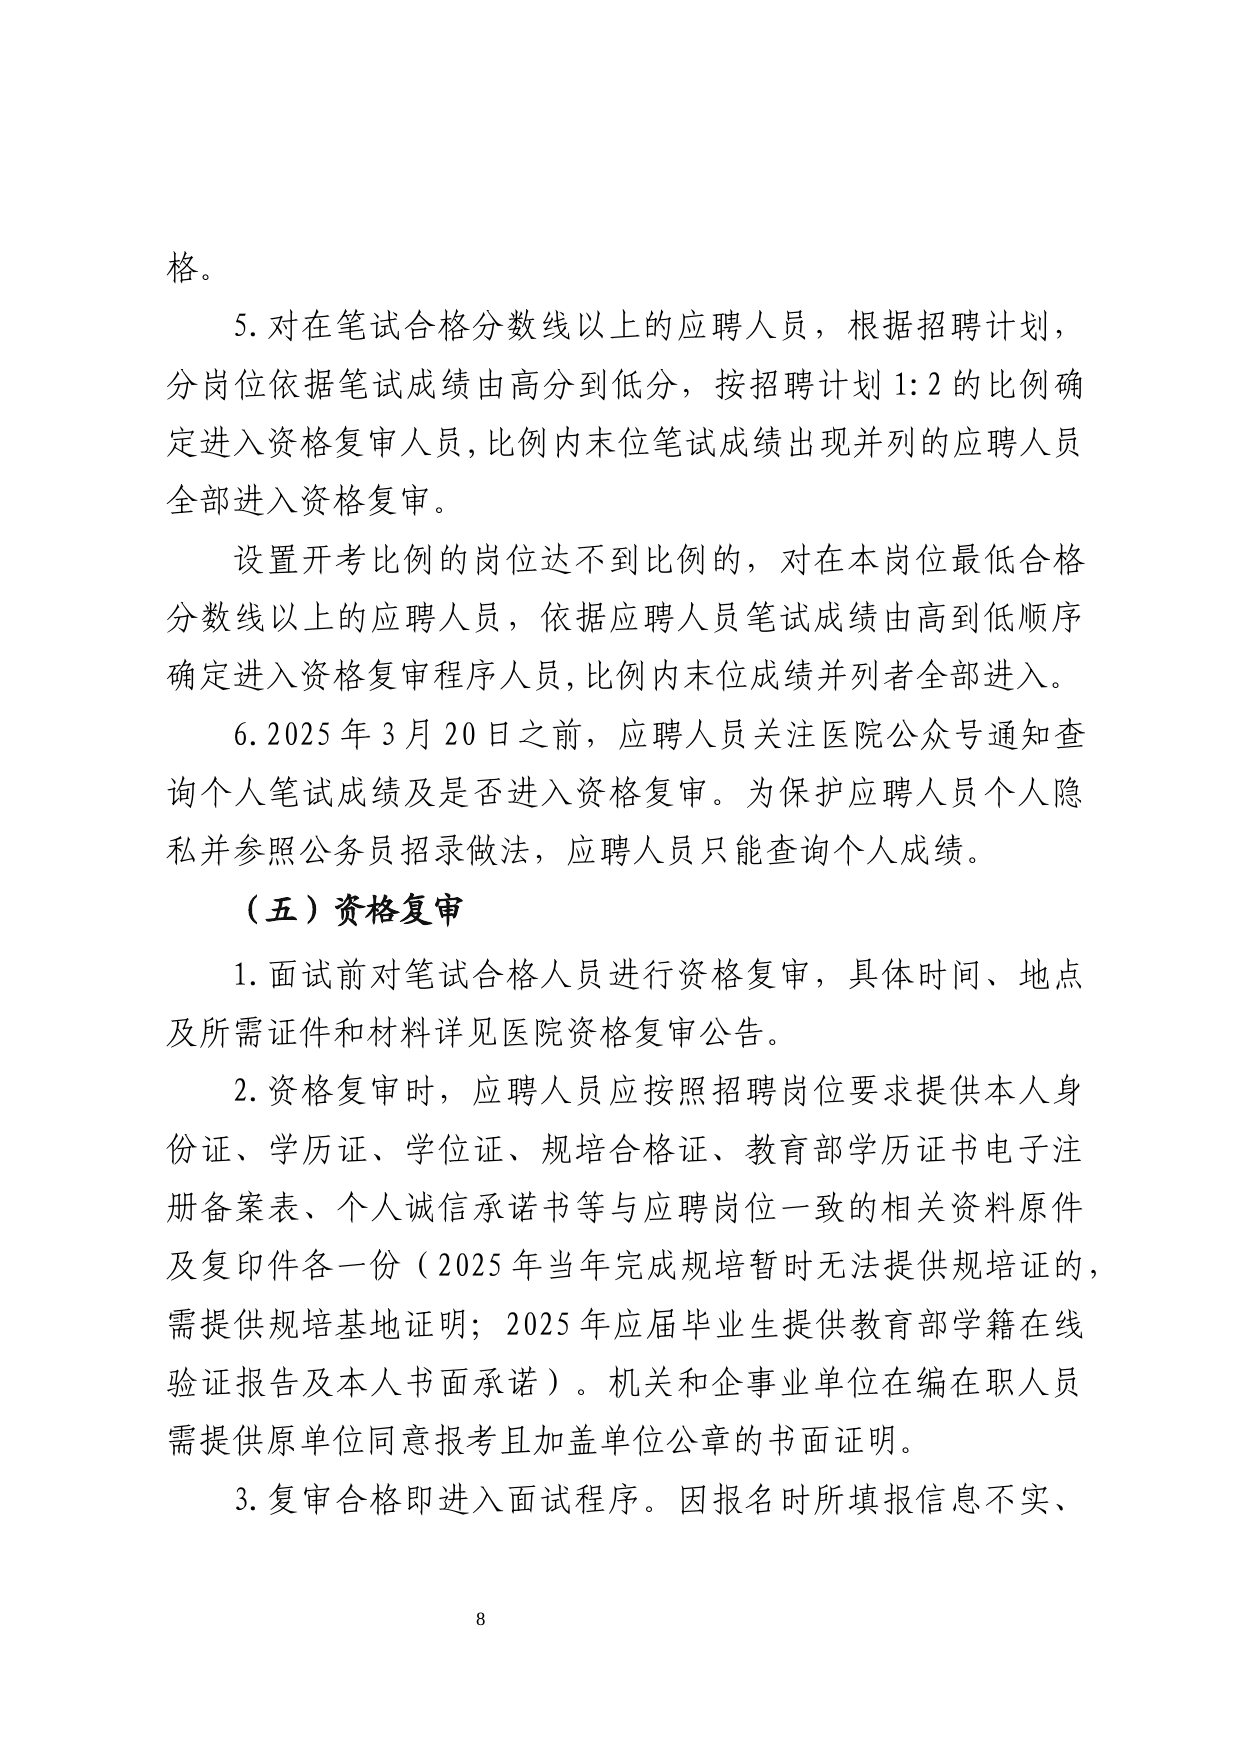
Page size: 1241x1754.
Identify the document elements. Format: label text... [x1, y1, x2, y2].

text 2.资格复审时，应聘人员应按照招聘岗位要求提供本人身份证、学历证、学位证、规培合格证、教育部学历证书电子注册备案表、个人诚信承诺书等与应聘岗位一致的相关资料原件及复印件各一份（2025年当年完成规培暂时无法提供规培证的，需提供规培基地证明；2025年应届毕业生提供教育部学籍在线验证报告及本人书面承诺）。机关和企事业单位在编在职人员需提供原单位同意报考且加盖单位公章的书面证明。 [165, 1056, 1087, 1464]
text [165, 233, 1087, 291]
text 设置开考比例的岗位达不到比例的，对在本岗位最低合格分数线以上的应聘人员，依据应聘人员笔试成绩由高到低顺序确定进入资格复审程序人员,比例内末位成绩并列者全部进入。 [165, 524, 1087, 699]
text （五）资格复审 [165, 874, 1087, 939]
text 6.2025年3月20日之前，应聘人员关注医院公众号通知查询个人笔试成绩及是否进入资格复审。为保护应聘人员个人隐私并参照公务员招录做法，应聘人员只能查询个人成绩。 [165, 699, 1087, 874]
text 5.对在笔试合格分数线以上的应聘人员，根据招聘计划，分岗位依据笔试成绩由高分到低分，按招聘计划1:2的比例确定进入资格复审人员,比例内末位笔试成绩出现并列的应聘人员全部进入资格复审。 [165, 291, 1087, 524]
text 1.面试前对笔试合格人员进行资格复审，具体时间、地点及所需证件和材料详见医院资格复审公告。 [165, 939, 1087, 1056]
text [165, 1464, 1087, 1523]
